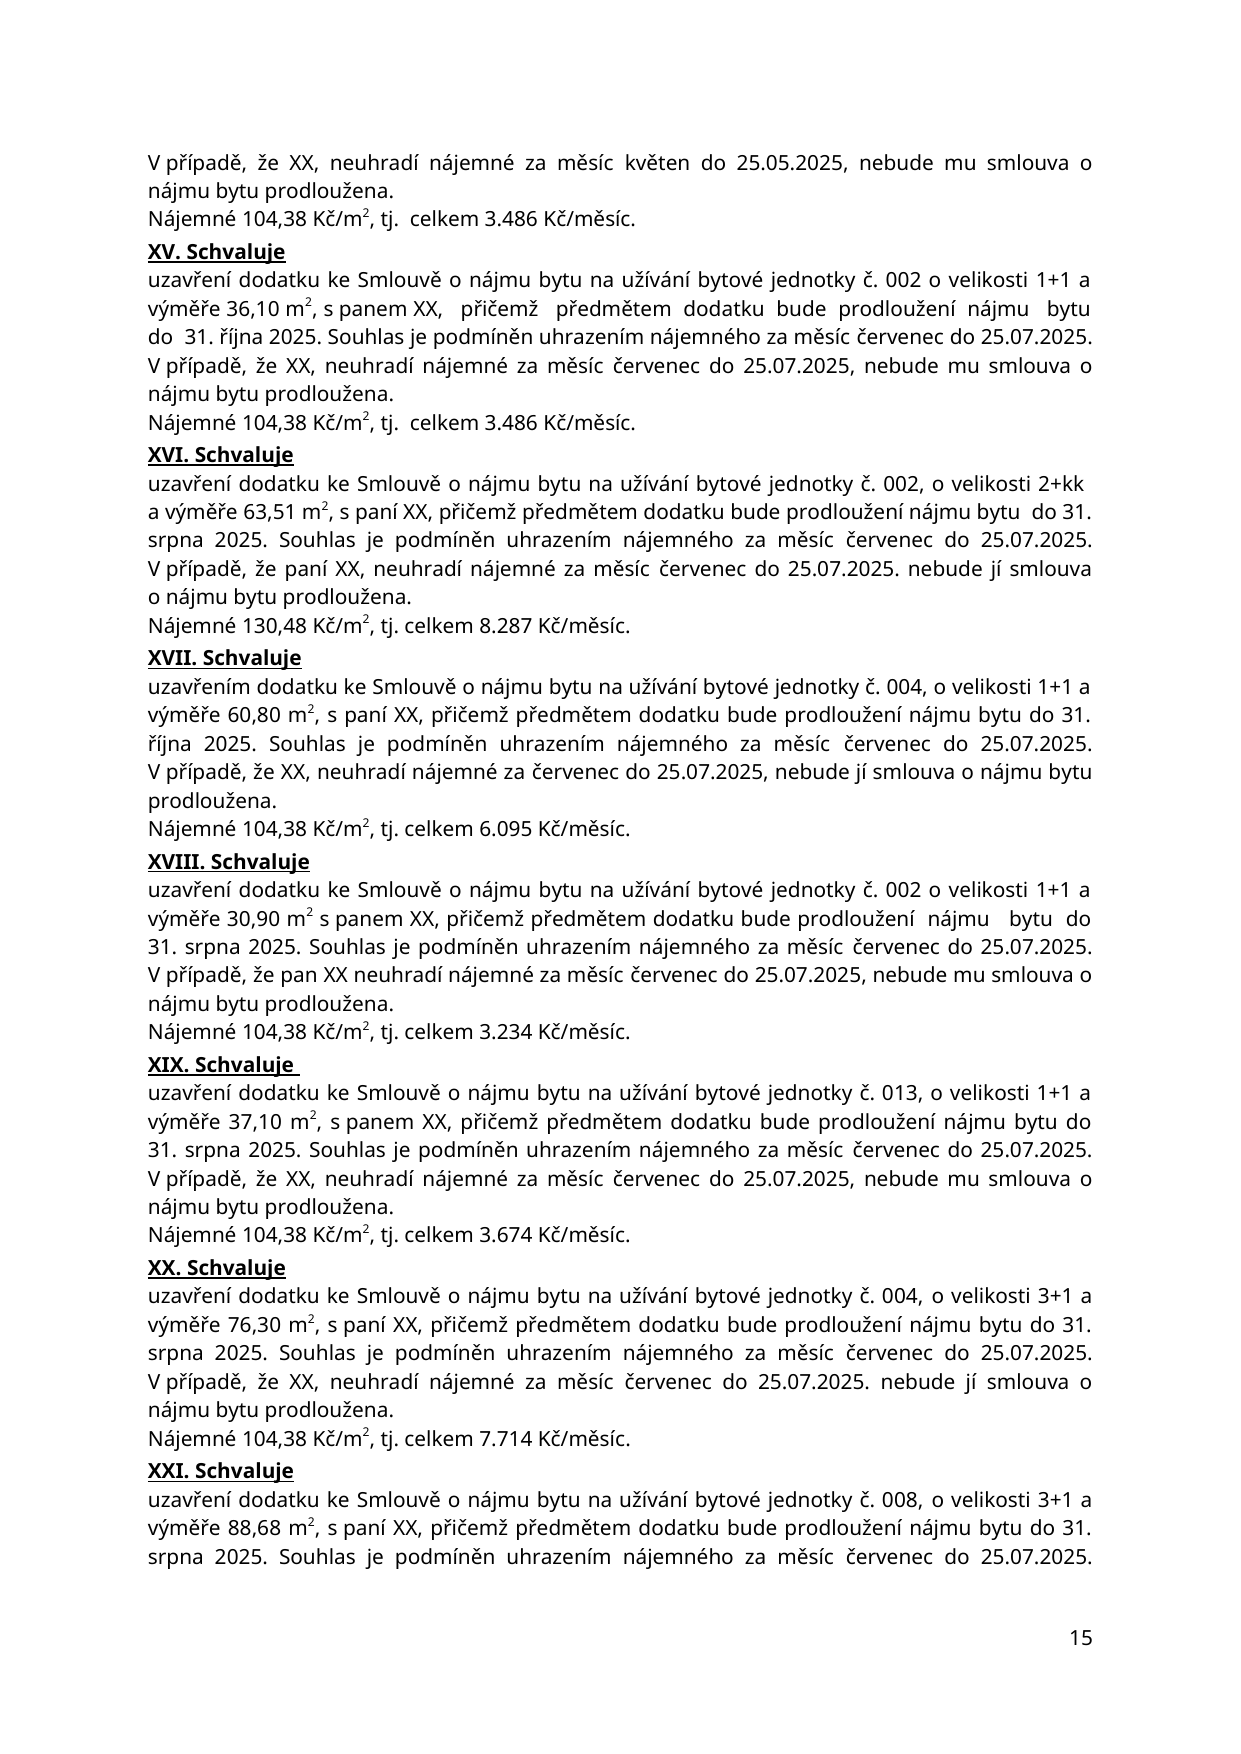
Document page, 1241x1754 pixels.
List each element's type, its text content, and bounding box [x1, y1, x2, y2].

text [148, 1485, 1093, 1570]
text uzavření dodatku ke Smlouvě o nájmu bytu na užívání bytové jednotky č. 013, o velikosti 1+1 a výměře 37,10 m2, s panem XX, přičemž předmětem dodatku bude prodloužení nájmu bytu do 31. srpna 2025. Souhlas je podmíněn uhrazením nájemného za měsíc červenec do 25.07.2025. V případě, že XX, neuhradí nájemné za měsíc červenec do 25.07.2025, nebude mu smlouva o nájmu bytu prodloužena. [148, 1078, 1093, 1221]
subtitle XXI. Schvaluje [148, 1456, 1093, 1485]
text Nájemné 104,38 Kč/m2, tj. celkem 3.486 Kč/měsíc. [148, 204, 1093, 233]
text Nájemné 104,38 Kč/m2, tj. celkem 3.486 Kč/měsíc. [148, 408, 1093, 436]
text uzavření dodatku ke Smlouvě o nájmu bytu na užívání bytové jednotky č. 002 o velikosti 1+1 a výměře 30,90 m2 s panem XX, přičemž předmětem dodatku bude prodloužení nájmu bytu do 31. srpna 2025. Souhlas je podmíněn uhrazením nájemného za měsíc červenec do 25.07.2025. V případě, že pan XX neuhradí nájemné za měsíc červenec do 25.07.2025, nebude mu smlouva o nájmu bytu prodloužena. [148, 875, 1093, 1017]
subtitle XVII. Schvaluje [148, 643, 1093, 672]
subtitle XVIII. Schvaluje [148, 847, 1093, 875]
text uzavření dodatku ke Smlouvě o nájmu bytu na užívání bytové jednotky č. 004, o velikosti 3+1 a výměře 76,30 m2, s paní XX, přičemž předmětem dodatku bude prodloužení nájmu bytu do 31. srpna 2025. Souhlas je podmíněn uhrazením nájemného za měsíc červenec do 25.07.2025. V případě, že XX, neuhradí nájemné za měsíc červenec do 25.07.2025. nebude jí smlouva o nájmu bytu prodloužena. [148, 1282, 1093, 1424]
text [148, 148, 1093, 204]
text uzavření dodatku ke Smlouvě o nájmu bytu na užívání bytové jednotky č. 002 o velikosti 1+1 a výměře 36,10 m2, s panem XX, přičemž předmětem dodatku bude prodloužení nájmu bytu do 31. října 2025. Souhlas je podmíněn uhrazením nájemného za měsíc červenec do 25.07.2025. V případě, že XX, neuhradí nájemné za měsíc červenec do 25.07.2025, nebude mu smlouva o nájmu bytu prodloužena. [148, 266, 1093, 408]
text Nájemné 104,38 Kč/m2, tj. celkem 6.095 Kč/měsíc. [148, 814, 1093, 843]
text Nájemné 104,38 Kč/m2, tj. celkem 3.674 Kč/měsíc. [148, 1221, 1093, 1249]
subtitle XVI. Schvaluje [148, 440, 1093, 469]
subtitle XIX. Schvaluje [148, 1050, 1093, 1078]
text Nájemné 104,38 Kč/m2, tj. celkem 3.234 Kč/měsíc. [148, 1017, 1093, 1046]
text uzavření dodatku ke Smlouvě o nájmu bytu na užívání bytové jednotky č. 002, o velikosti 2+kk a výměře 63,51 m2, s paní XX, přičemž předmětem dodatku bude prodloužení nájmu bytu do 31. srpna 2025. Souhlas je podmíněn uhrazením nájemného za měsíc červenec do 25.07.2025. V případě, že paní XX, neuhradí nájemné za měsíc červenec do 25.07.2025. nebude jí smlouva o nájmu bytu prodloužena. [148, 469, 1093, 611]
subtitle XX. Schvaluje [148, 1253, 1093, 1282]
subtitle XV. Schvaluje [148, 237, 1093, 266]
text Nájemné 104,38 Kč/m2, tj. celkem 7.714 Kč/měsíc. [148, 1424, 1093, 1452]
text Nájemné 130,48 Kč/m2, tj. celkem 8.287 Kč/měsíc. [148, 611, 1093, 639]
text uzavřením dodatku ke Smlouvě o nájmu bytu na užívání bytové jednotky č. 004, o velikosti 1+1 a výměře 60,80 m2, s paní XX, přičemž předmětem dodatku bude prodloužení nájmu bytu do 31. října 2025. Souhlas je podmíněn uhrazením nájemného za měsíc červenec do 25.07.2025. V případě, že XX, neuhradí nájemné za červenec do 25.07.2025, nebude jí smlouva o nájmu bytu prodloužena. [148, 672, 1093, 814]
